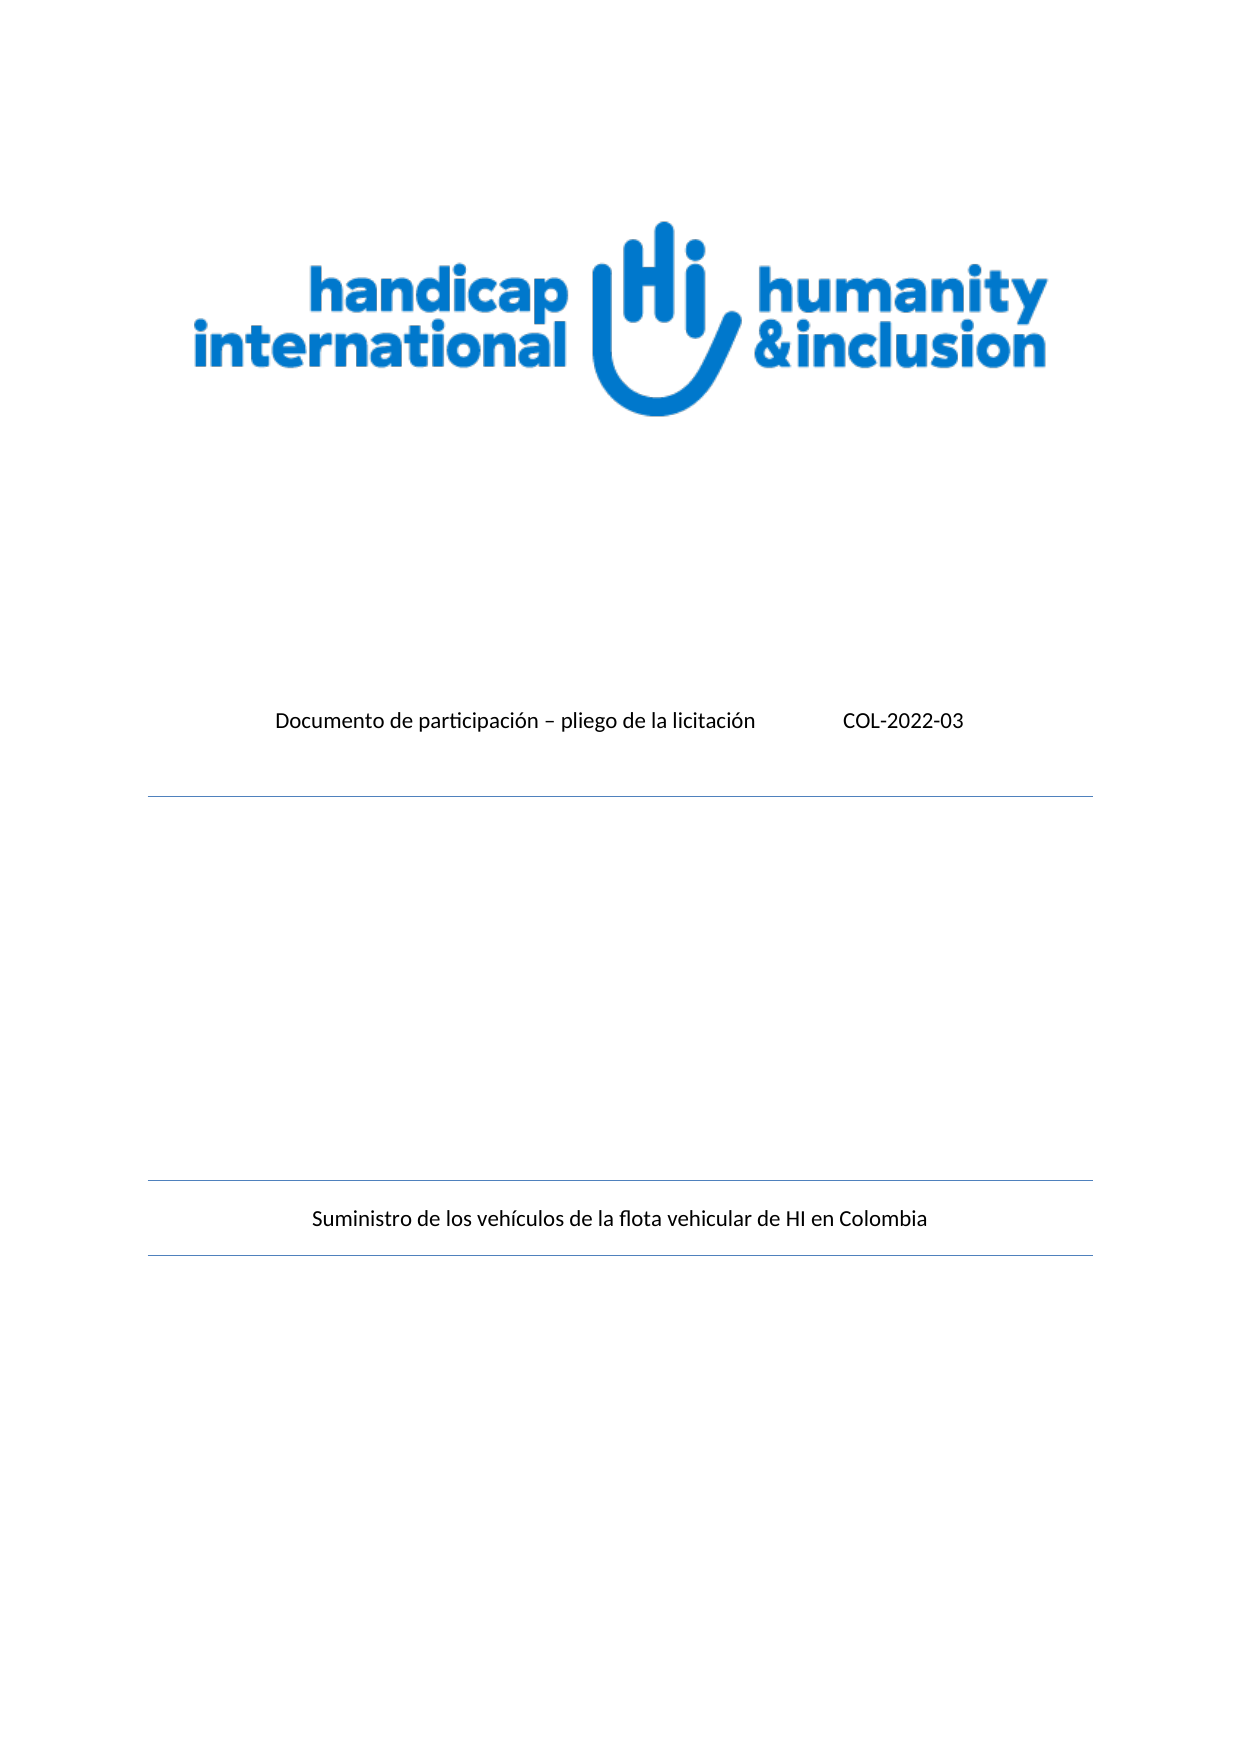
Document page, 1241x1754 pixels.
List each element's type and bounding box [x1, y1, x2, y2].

picture [177, 203, 1063, 434]
